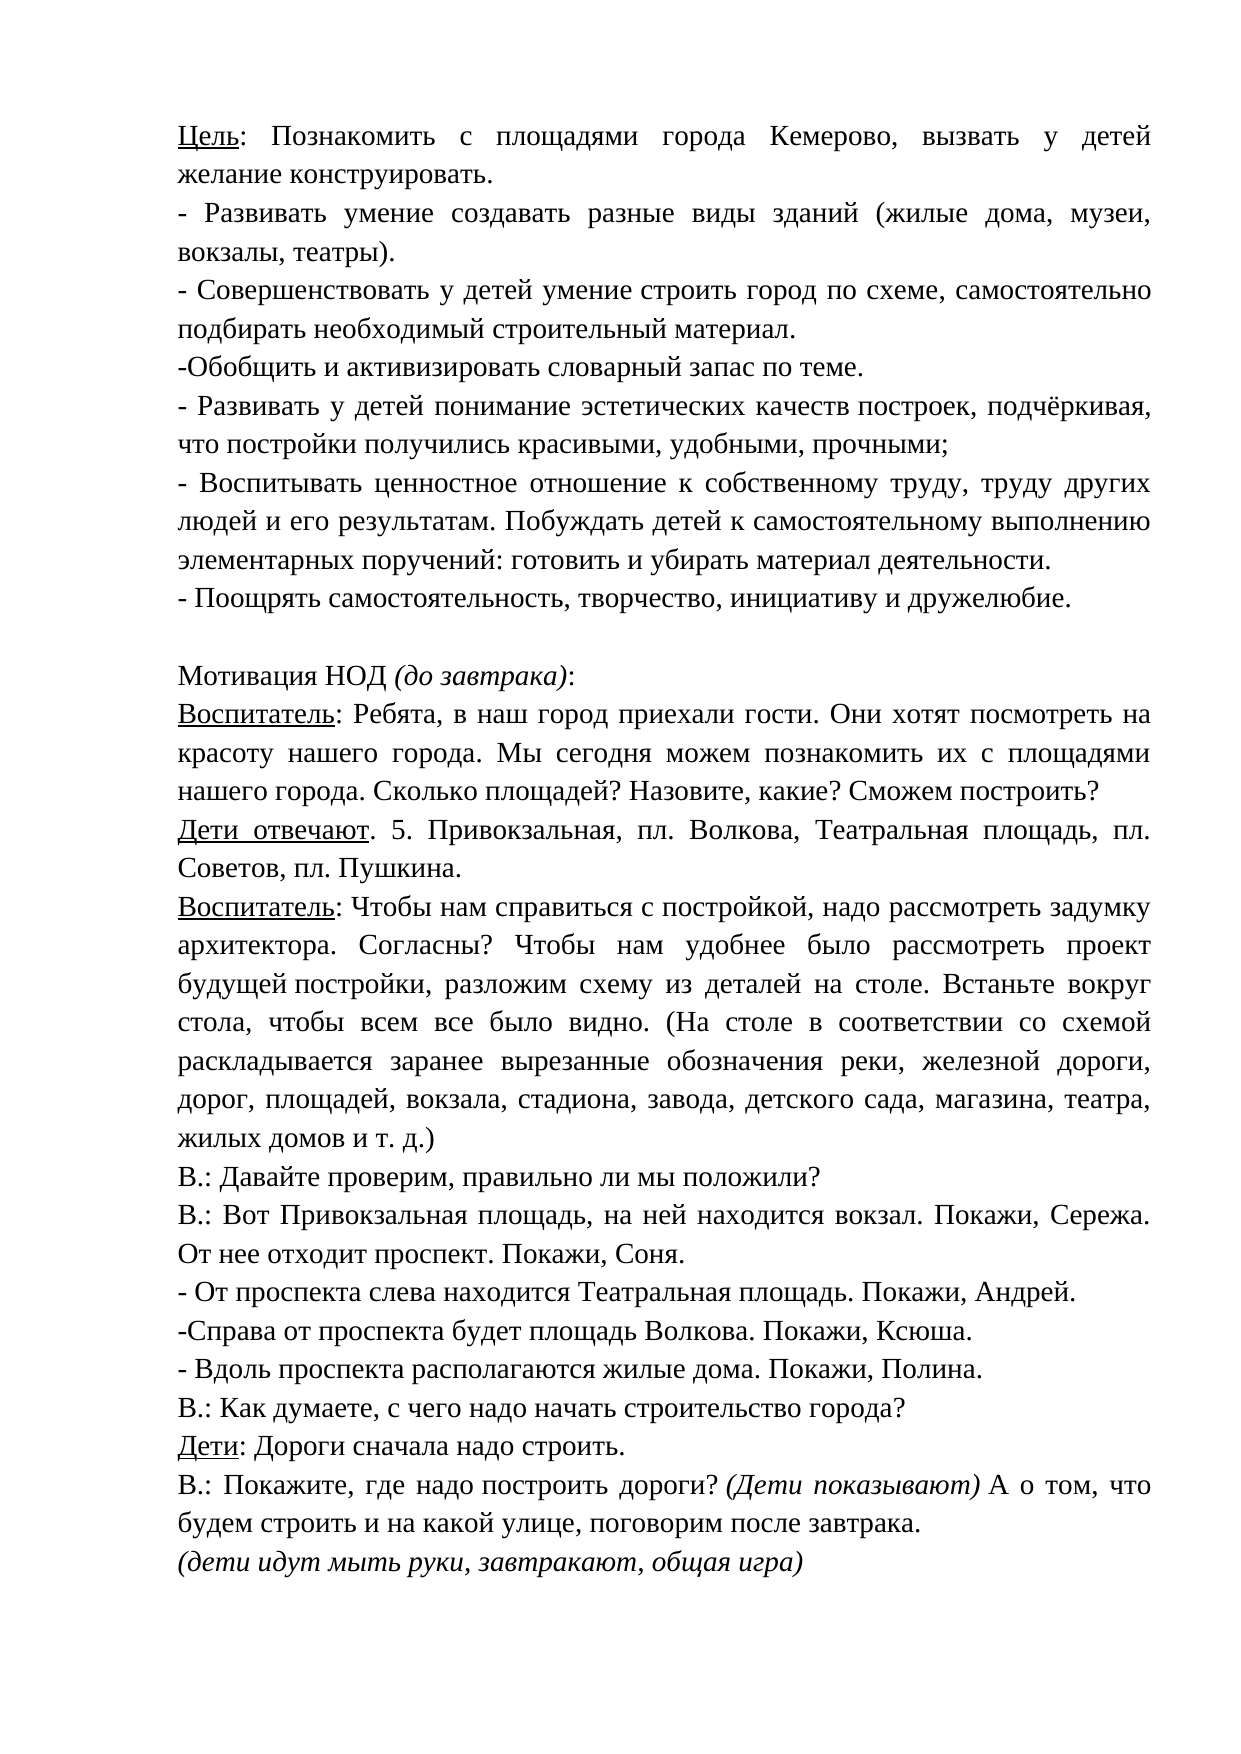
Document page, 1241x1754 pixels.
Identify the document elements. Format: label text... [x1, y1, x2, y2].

text - Вдоль проспекта располагаются жилые дома. Покажи, Полина. [177, 1351, 1152, 1385]
text Дети отвечают. 5. Привокзальная, пл. Волкова, Театральная площадь, пл. Советов, пл. Пушкина. [177, 812, 1152, 884]
text В.: Покажите, где надо построить дороги? (Дети показывают) А о том, что будем строить и на какой улице, поговорим после завтрака. [177, 1467, 1152, 1539]
text В.: Как думаете, с чего надо начать строительство города? [177, 1390, 1152, 1423]
text - Развивать умение создавать разные виды зданий (жилые дома, музеи, вокзалы, театры). [177, 195, 1152, 267]
text -Обобщить и активизировать словарный запас по теме. [177, 349, 1152, 383]
text - Совершенствовать у детей умение строить город по схеме, самостоятельно подбирать необходимый строительный материал. [177, 272, 1152, 344]
text (дети идут мыть руки, завтракают, общая игра) [177, 1544, 1152, 1578]
text - От проспекта слева находится Театральная площадь. Покажи, Андрей. [177, 1274, 1152, 1308]
text Мотивация НОД (до завтрака): [177, 658, 1152, 691]
text - Поощрять самостоятельность, творчество, инициативу и дружелюбие. [177, 581, 1152, 614]
text - Развивать у детей понимание эстетических качеств построек, подчёркивая, что постройки получились красивыми, удобными, прочными; [177, 388, 1152, 460]
text Воспитатель: Ребята, в наш город приехали гости. Они хотят посмотреть на красоту нашего города. Мы сегодня можем познакомить их с площадями нашего города. Сколько площадей? Назовите, какие? Сможем построить? [177, 696, 1152, 807]
text Дети: Дороги сначала надо строить. [177, 1428, 1152, 1462]
text - Воспитывать ценностное отношение к собственному труду, труду других людей и его результатам. Побуждать детей к самостоятельному выполнению элементарных поручений: готовить и убирать материал деятельности. [177, 465, 1152, 576]
text В.: Вот Привокзальная площадь, на ней находится вокзал. Покажи, Сережа. От нее отходит проспект. Покажи, Соня. [177, 1197, 1152, 1269]
text -Справа от проспекта будет площадь Волкова. Покажи, Ксюша. [177, 1313, 1152, 1346]
text В.: Давайте проверим, правильно ли мы положили? [177, 1159, 1152, 1192]
text Цель: Познакомить с площадями города Кемерово, вызвать у детей желание конструировать. [177, 118, 1152, 190]
text Воспитатель: Чтобы нам справиться с постройкой, надо рассмотреть задумку архитектора. Согласны? Чтобы нам удобнее было рассмотреть проект будущей постройки, разложим схему из деталей на столе. Встаньте вокруг стола, чтобы всем все было видно. (На столе в соответствии со схемой раскладывается заранее вырезанные обозначения реки, железной дороги, дорог, площадей, вокзала, стадиона, завода, детского сада, магазина, театра, жилых домов и т. д.) [177, 889, 1152, 1154]
